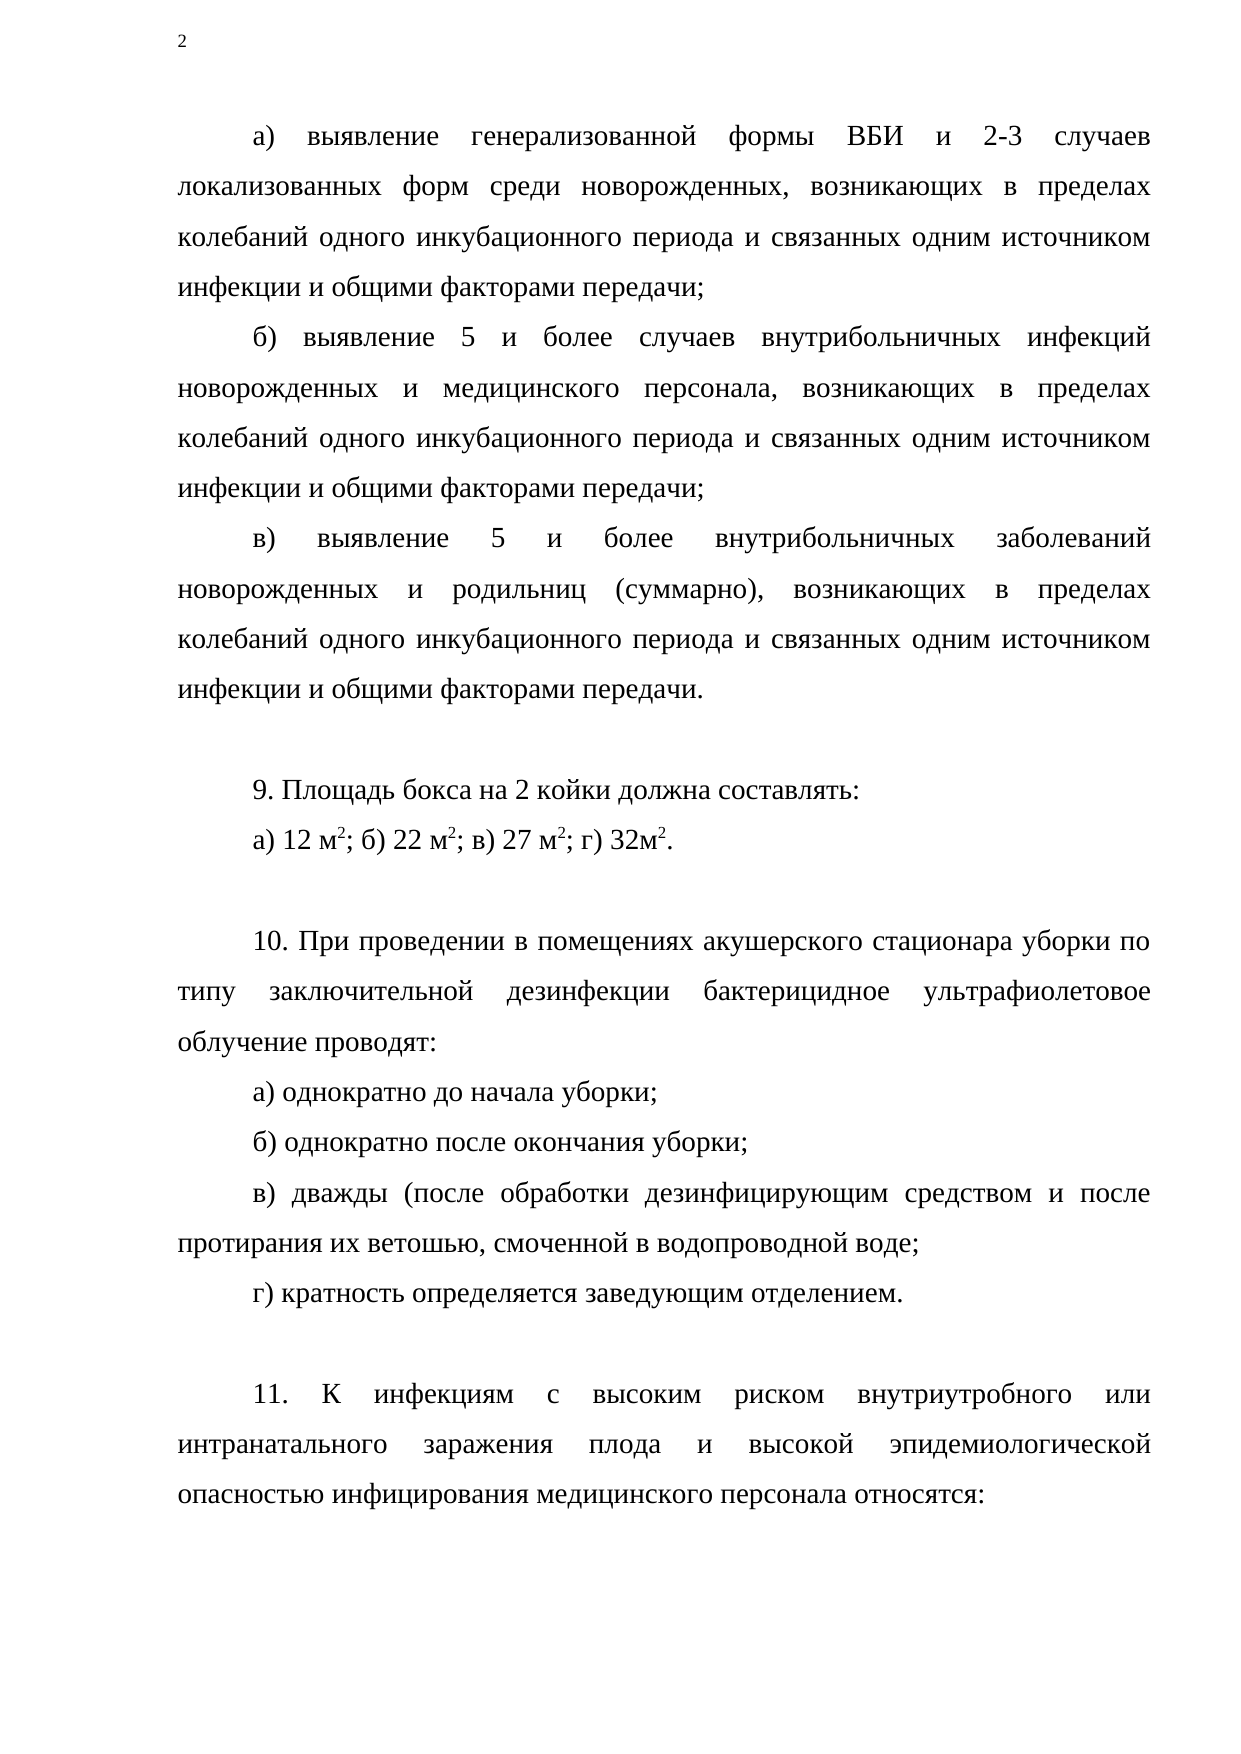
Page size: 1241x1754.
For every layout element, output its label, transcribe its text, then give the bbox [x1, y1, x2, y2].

text в) выявление 5 и более внутрибольничных заболеваний новорожденных и родильниц (суммарно), возникающих в пределах колебаний одного инкубационного периода и связанных одним источником инфекции и общими факторами передачи. [177, 521, 1152, 705]
text б) однократно после окончания уборки; [177, 1124, 1152, 1158]
text 10. При проведении в помещениях акушерского стационара уборки по типу заключительной дезинфекции бактерицидное ультрафиолетовое облучение проводят: [177, 923, 1152, 1057]
text 11. К инфекциям с высоким риском внутриутробного или интранатального заражения плода и высокой эпидемиологической опасностью инфицирования медицинского персонала относятся: [177, 1376, 1152, 1510]
text г) кратность определяется заведующим отделением. [177, 1275, 1152, 1309]
text а) выявление генерализованной формы ВБИ и 2-3 случаев локализованных форм среди новорожденных, возникающих в пределах колебаний одного инкубационного периода и связанных одним источником инфекции и общими факторами передачи; [177, 118, 1152, 303]
text в) дважды (после обработки дезинфицирующим средством и после протирания их ветошью, смоченной в водопроводной воде; [177, 1175, 1152, 1258]
text 9. Площадь бокса на 2 койки должна составлять: [177, 772, 1152, 806]
text б) выявление 5 и более случаев внутрибольничных инфекций новорожденных и медицинского персонала, возникающих в пределах колебаний одного инкубационного периода и связанных одним источником инфекции и общими факторами передачи; [177, 319, 1152, 504]
text а) 12 м2; б) 22 м2; в) 27 м2; г) 32м2. [177, 822, 1152, 856]
text а) однократно до начала уборки; [177, 1074, 1152, 1108]
